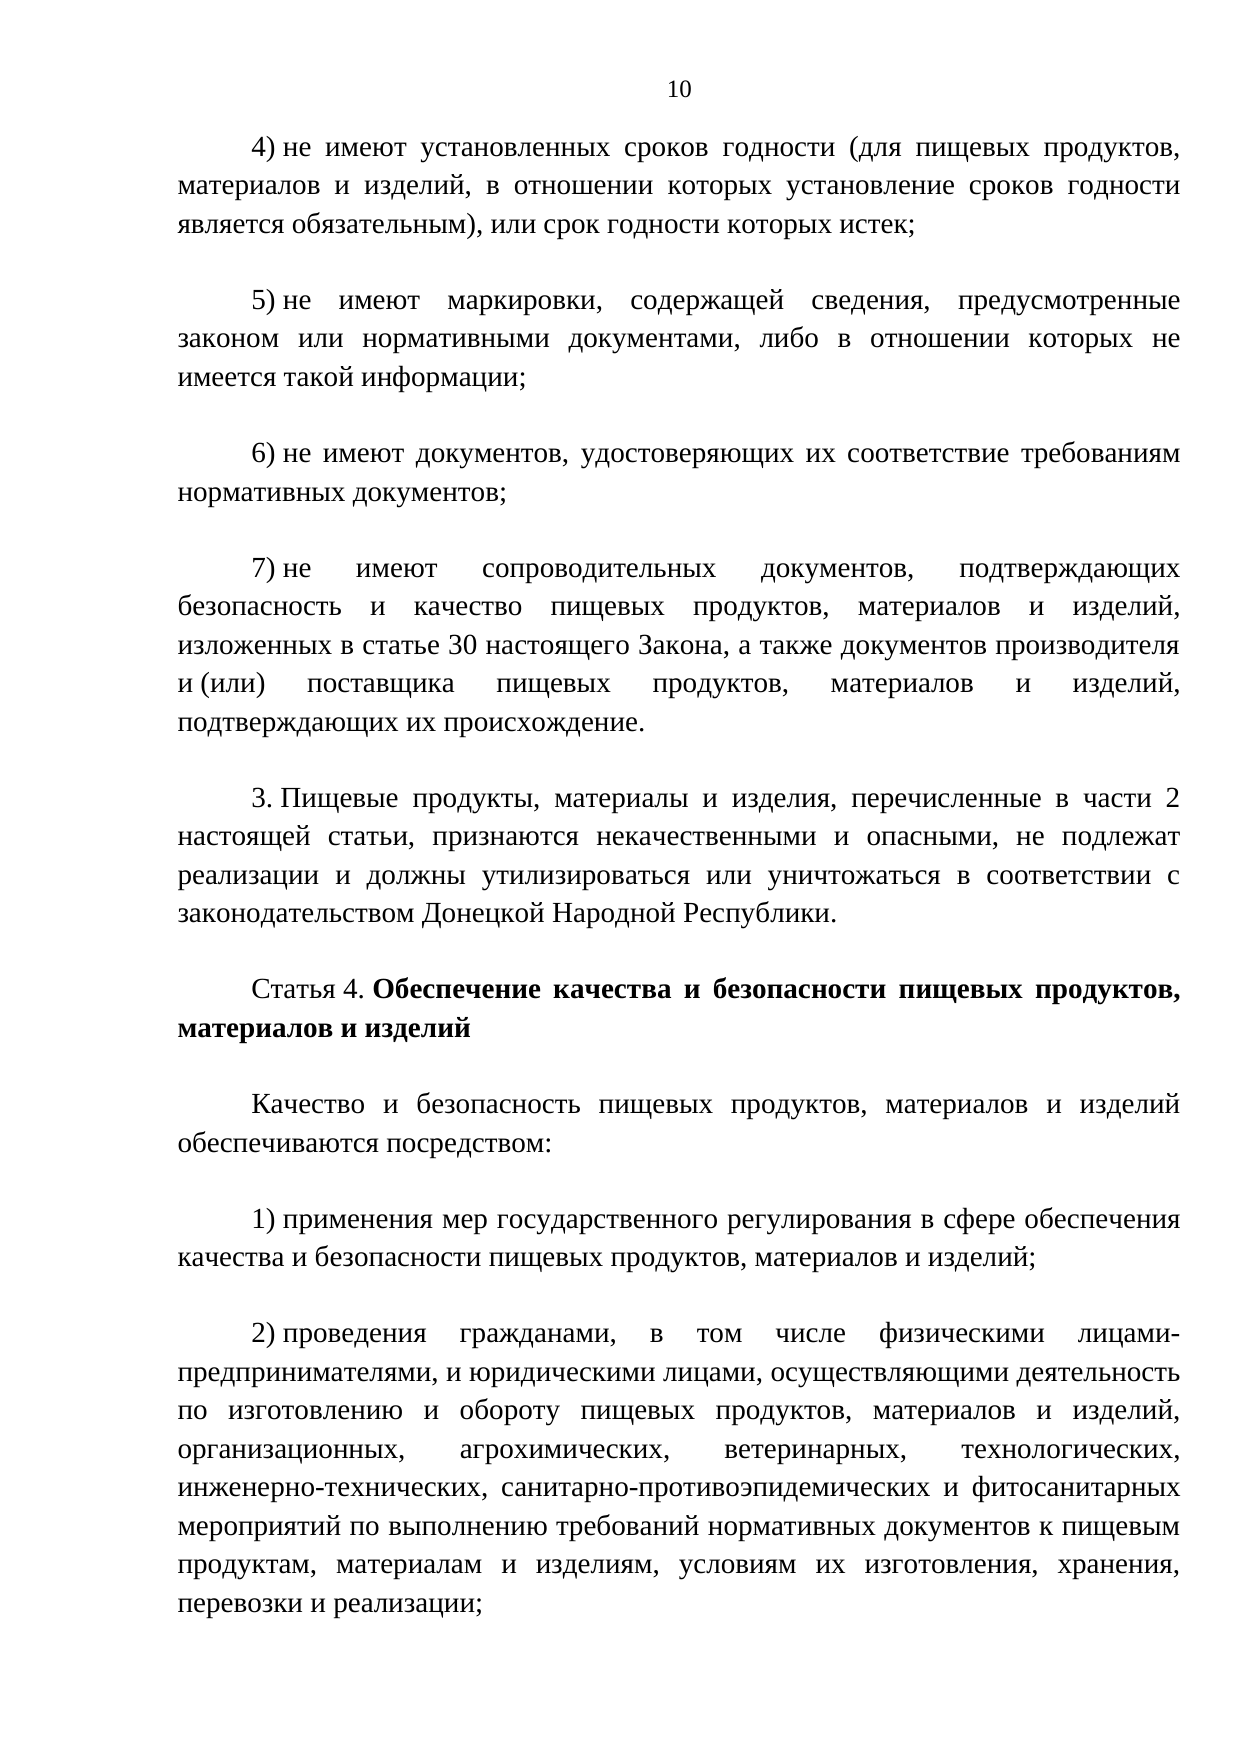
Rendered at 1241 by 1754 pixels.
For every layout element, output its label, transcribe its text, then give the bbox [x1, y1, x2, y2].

text 3. Пищевые продукты, материалы и изделия, перечисленные в части 2 настоящей статьи, признаются некачественными и опасными, не подлежат реализации и должны утилизироваться или уничтожаться в соответствии с законодательством Донецкой Народной Республики. [177, 780, 1181, 929]
text Качество и безопасность пищевых продуктов, материалов и изделий обеспечиваются посредством: [177, 1086, 1181, 1158]
text 7) не имеют сопроводительных документов, подтверждающих безопасность и качество пищевых продуктов, материалов и изделий, изложенных в статье 30 настоящего Закона, а также документов производителя и (или) поставщика пищевых продуктов, материалов и изделий, подтверждающих их происхождение. [177, 550, 1181, 737]
text 1) применения мер государственного регулирования в сфере обеспечения качества и безопасности пищевых продуктов, материалов и изделий; [177, 1201, 1181, 1273]
text 6) не имеют документов, удостоверяющих их соответствие требованиям нормативных документов; [177, 435, 1181, 507]
text 4) не имеют установленных сроков годности (для пищевых продуктов, материалов и изделий, в отношении которых установление сроков годности является обязательным), или срок годности которых истек; [177, 129, 1181, 239]
text 5) не имеют маркировки, содержащей сведения, предусмотренные законом или нормативными документами, либо в отношении которых не имеется такой информации; [177, 282, 1181, 393]
text Статья 4. Обеспечение качества и безопасности пищевых продуктов, материалов и изделий [177, 972, 1181, 1044]
text 2) проведения гражданами, в том числе физическими лицами-предпринимателями, и юридическими лицами, осуществляющими деятельность по изготовлению и обороту пищевых продуктов, материалов и изделий, организационных, агрохимических, ветеринарных, технологических, инженерно-технических, санитарно-противоэпидемических и фитосанитарных мероприятий по выполнению требований нормативных документов к пищевым продуктам, материалам и изделиям, условиям их изготовления, хранения, перевозки и реализации; [177, 1315, 1181, 1619]
